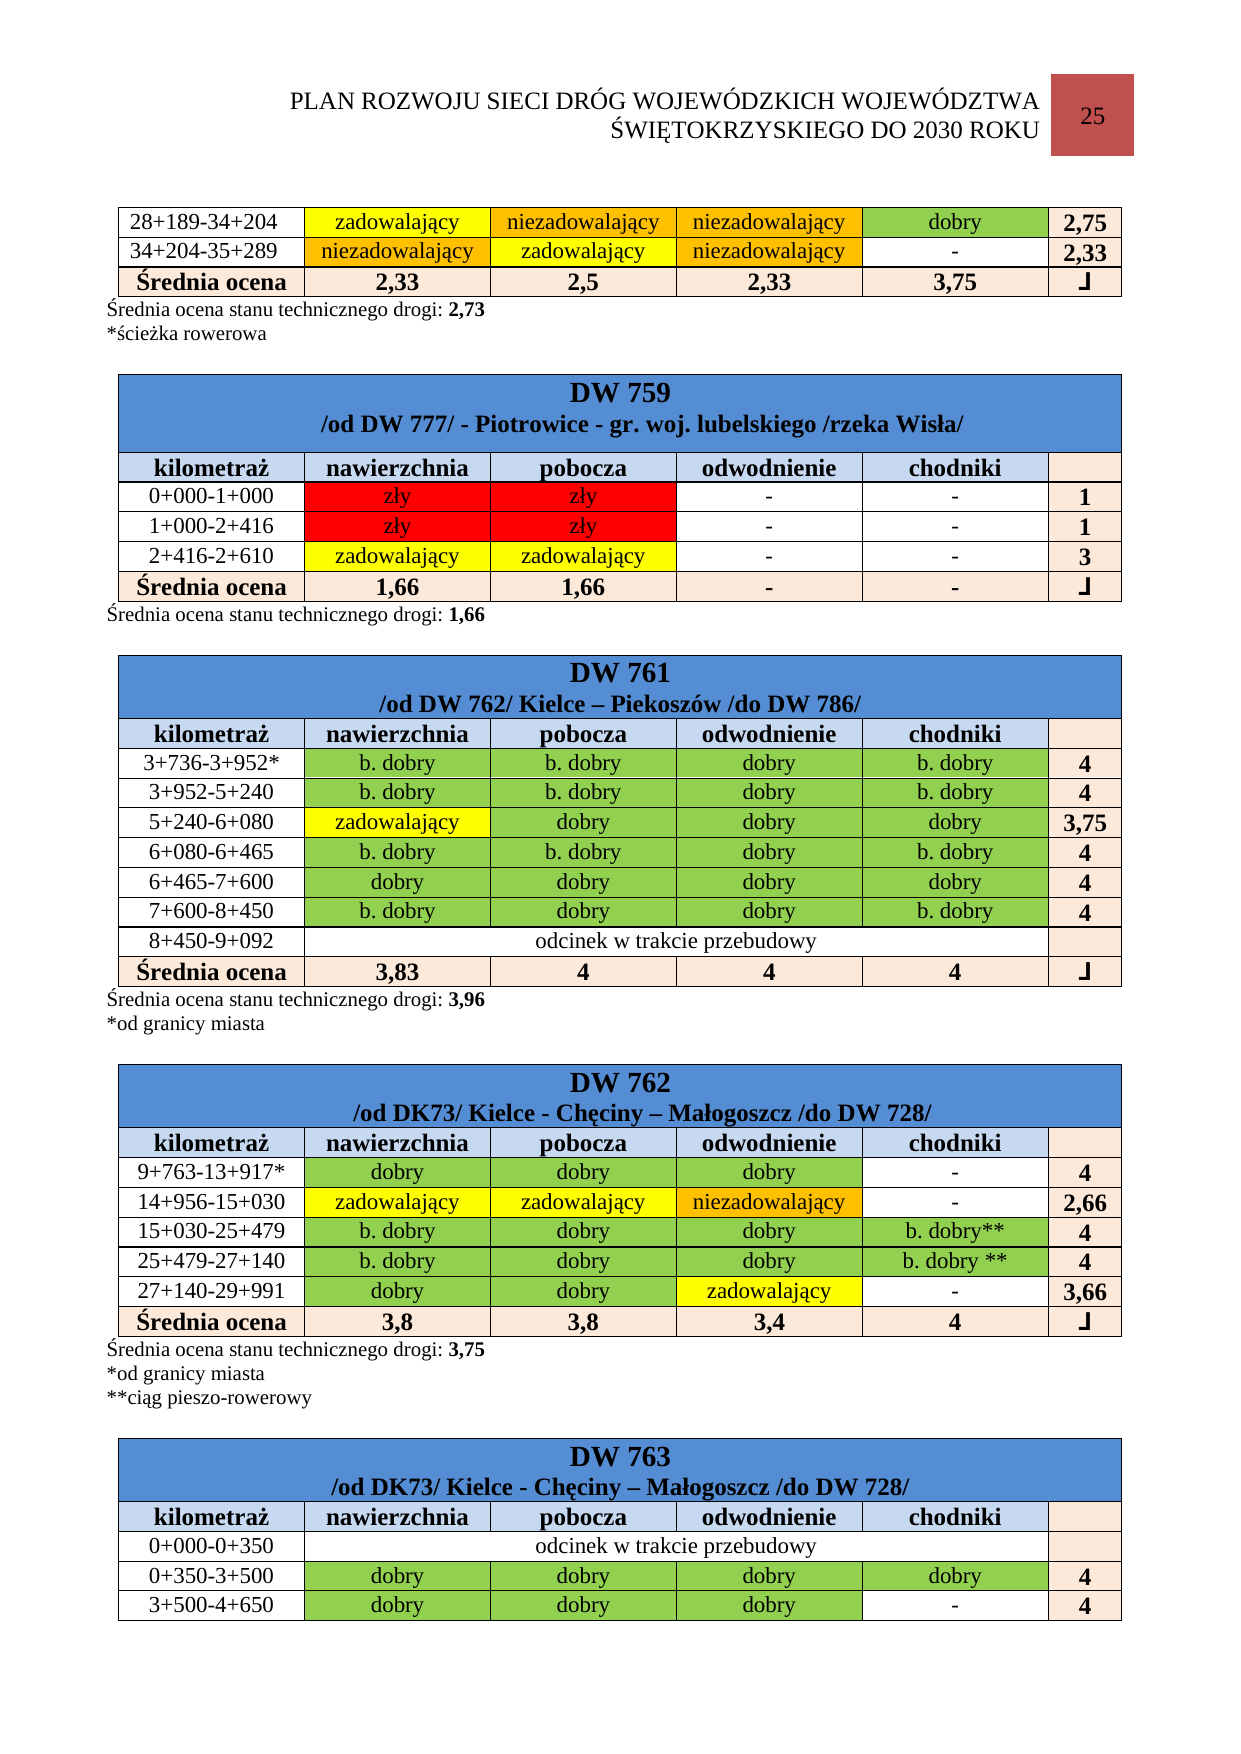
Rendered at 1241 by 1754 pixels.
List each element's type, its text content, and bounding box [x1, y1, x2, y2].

table_cell kilometraż [119, 453, 304, 481]
table_cell 2+416-2+610 [119, 542, 304, 571]
table_cell dobry [863, 868, 1048, 897]
table_cell nawierzchnia [305, 1128, 490, 1157]
table_cell odcinek w trakcie przebudowy [305, 1532, 1048, 1561]
table_cell 28+189-34+204 [119, 208, 304, 237]
table_cell b. dobry [305, 749, 490, 777]
table_cell b. dobry [305, 898, 490, 926]
table_cell [1049, 1128, 1121, 1157]
table_cell ⅃ [1049, 268, 1121, 296]
table_cell dobry [677, 1248, 862, 1276]
table_cell nawierzchnia [305, 719, 490, 748]
table_cell dobry [491, 1158, 676, 1187]
table_cell dobry [305, 1591, 490, 1620]
text Średnia ocena stanu technicznego drogi: 3,96 [106, 987, 1134, 1011]
table_cell 1 [1049, 483, 1121, 511]
table_cell zadowalający [491, 1188, 676, 1217]
table_cell 4 [1049, 779, 1121, 807]
table_cell - [863, 1158, 1048, 1187]
table_cell dobry [491, 1277, 676, 1306]
table_cell Średnia ocena [119, 957, 304, 986]
text Średnia ocena stanu technicznego drogi: 1,66 [106, 602, 1134, 626]
table_cell nawierzchnia [305, 453, 490, 481]
table_cell b. dobry [305, 779, 490, 807]
table_cell pobocza [491, 1128, 676, 1157]
table_cell - [677, 512, 862, 541]
table_cell 7+600-8+450 [119, 898, 304, 926]
table_cell pobocza [491, 719, 676, 748]
table_cell dobry [863, 208, 1048, 237]
table_header DW 762 /od DK73/ Kielce - Chęciny – Małogoszcz /do DW 728/ [119, 1065, 1121, 1127]
table_cell b. dobry ** [863, 1248, 1048, 1276]
table_cell b. dobry [491, 749, 676, 777]
table_cell chodniki [863, 1128, 1048, 1157]
text *od granicy miasta [106, 1361, 1134, 1385]
table_cell 1 [1049, 512, 1121, 541]
table_header DW 761 /od DW 762/ Kielce – Piekoszów /do DW 786/ [119, 656, 1121, 718]
table_cell b. dobry [305, 1248, 490, 1276]
table_cell - [677, 572, 862, 601]
table_cell zadowalający [491, 238, 676, 266]
table_cell dobry [491, 898, 676, 926]
table_cell pobocza [491, 453, 676, 481]
table_cell odwodnienie [677, 1128, 862, 1157]
table_cell 1+000-2+416 [119, 512, 304, 541]
table_cell 25+479-27+140 [119, 1248, 304, 1276]
table_cell dobry [677, 1218, 862, 1246]
table_cell dobry [677, 808, 862, 837]
table_cell dobry [863, 1562, 1048, 1590]
text Średnia ocena stanu technicznego drogi: 3,75 [106, 1337, 1134, 1361]
table_cell b. dobry [491, 779, 676, 807]
table_cell 0+350-3+500 [119, 1562, 304, 1590]
table_cell dobry [677, 1591, 862, 1620]
table_cell niezadowalający [677, 208, 862, 237]
table_cell - [863, 483, 1048, 511]
table_cell 2,66 [1049, 1188, 1121, 1217]
table_cell 0+000-0+350 [119, 1532, 304, 1561]
table_cell 4 [1049, 898, 1121, 926]
table_cell b. dobry** [863, 1218, 1048, 1246]
table_cell 3,8 [491, 1307, 676, 1336]
table_header DW 759 /od DW 777/ - Piotrowice - gr. woj. lubelskiego /rzeka Wisła/ [119, 375, 1121, 452]
table_cell zadowalający [305, 208, 490, 237]
table_cell 3+952-5+240 [119, 779, 304, 807]
table_cell dobry [677, 779, 862, 807]
table_cell 4 [1049, 838, 1121, 867]
table_cell 4 [1049, 749, 1121, 777]
table_cell ⅃ [1049, 572, 1121, 601]
table_cell niezadowalający [491, 208, 676, 237]
table_cell 4 [863, 1307, 1048, 1336]
table_cell 2,75 [1049, 208, 1121, 237]
table_cell 3+500-4+650 [119, 1591, 304, 1620]
table_cell zły [305, 512, 490, 541]
table_cell 3,66 [1049, 1277, 1121, 1306]
table_cell 0+000-1+000 [119, 483, 304, 511]
table_cell b. dobry [863, 749, 1048, 777]
table_cell niezadowalający [677, 238, 862, 266]
table_cell - [863, 1188, 1048, 1217]
table_cell dobry [863, 808, 1048, 837]
table_cell pobocza [491, 1502, 676, 1531]
table_cell kilometraż [119, 1502, 304, 1531]
table_cell dobry [491, 868, 676, 897]
table_cell 3,75 [1049, 808, 1121, 837]
table_header DW 763 /od DK73/ Kielce - Chęciny – Małogoszcz /do DW 728/ [119, 1439, 1121, 1501]
table_cell 9+763-13+917* [119, 1158, 304, 1187]
table_cell zadowalający [305, 808, 490, 837]
table_cell ⅃ [1049, 1307, 1121, 1336]
table_cell kilometraż [119, 1128, 304, 1157]
table_cell dobry [677, 838, 862, 867]
table_cell zły [305, 483, 490, 511]
table_cell dobry [305, 868, 490, 897]
table_cell 2,33 [677, 268, 862, 296]
table_cell 5+240-6+080 [119, 808, 304, 837]
table_cell dobry [491, 1248, 676, 1276]
table_cell dobry [305, 1277, 490, 1306]
table_cell dobry [491, 1562, 676, 1590]
table_cell 4 [1049, 1248, 1121, 1276]
table_cell chodniki [863, 453, 1048, 481]
table_cell b. dobry [863, 779, 1048, 807]
table_cell 6+465-7+600 [119, 868, 304, 897]
table_cell dobry [677, 1158, 862, 1187]
table_cell [1049, 1532, 1121, 1561]
table_cell 2,33 [1049, 238, 1121, 266]
table_cell 6+080-6+465 [119, 838, 304, 867]
text Średnia ocena stanu technicznego drogi: 2,73 [106, 297, 1134, 321]
table_cell zadowalający [677, 1277, 862, 1306]
text *ścieżka rowerowa [106, 321, 1134, 345]
table_cell zły [491, 483, 676, 511]
table_cell dobry [491, 1218, 676, 1246]
table_cell - [863, 1277, 1048, 1306]
table_cell b. dobry [491, 838, 676, 867]
table_cell 34+204-35+289 [119, 238, 304, 266]
table_cell niezadowalający [305, 238, 490, 266]
table_cell chodniki [863, 719, 1048, 748]
table_cell b. dobry [863, 898, 1048, 926]
table_cell b. dobry [305, 838, 490, 867]
table_cell 3,4 [677, 1307, 862, 1336]
table_cell [1049, 719, 1121, 748]
table_cell kilometraż [119, 719, 304, 748]
table_cell odwodnienie [677, 719, 862, 748]
table_cell - [677, 483, 862, 511]
table_cell dobry [677, 868, 862, 897]
table_cell zadowalający [305, 542, 490, 571]
table_cell 1,66 [305, 572, 490, 601]
table_cell 3,8 [305, 1307, 490, 1336]
table_cell dobry [491, 808, 676, 837]
table_cell 4 [677, 957, 862, 986]
table_cell 1,66 [491, 572, 676, 601]
table_cell - [863, 238, 1048, 266]
table_cell niezadowalający [677, 1188, 862, 1217]
table_cell [1049, 1502, 1121, 1531]
table_cell Średnia ocena [119, 1307, 304, 1336]
table_cell odwodnienie [677, 1502, 862, 1531]
table_cell b. dobry [863, 838, 1048, 867]
table_cell - [677, 542, 862, 571]
table_cell zadowalający [491, 542, 676, 571]
text **ciąg pieszo-rowerowy [106, 1385, 1134, 1409]
table_cell b. dobry [305, 1218, 490, 1246]
text *od granicy miasta [106, 1011, 1134, 1035]
table_cell [1049, 928, 1121, 956]
table_cell 4 [1049, 1562, 1121, 1590]
table_cell 4 [1049, 1158, 1121, 1187]
table_cell - [863, 542, 1048, 571]
table_cell 3,83 [305, 957, 490, 986]
table_cell 14+956-15+030 [119, 1188, 304, 1217]
table_cell 27+140-29+991 [119, 1277, 304, 1306]
table_cell nawierzchnia [305, 1502, 490, 1531]
table_cell dobry [305, 1562, 490, 1590]
table_cell [1049, 453, 1121, 481]
table_cell - [863, 512, 1048, 541]
table_cell 4 [863, 957, 1048, 986]
table_cell odcinek w trakcie przebudowy [305, 928, 1048, 956]
table_cell dobry [305, 1158, 490, 1187]
table_cell dobry [677, 898, 862, 926]
table_cell 3+736-3+952* [119, 749, 304, 777]
table_cell 4 [1049, 1591, 1121, 1620]
table_cell Średnia ocena [119, 572, 304, 601]
table_cell 4 [1049, 1218, 1121, 1246]
table_cell chodniki [863, 1502, 1048, 1531]
table_cell odwodnienie [677, 453, 862, 481]
table_cell zły [491, 512, 676, 541]
table_cell 4 [1049, 868, 1121, 897]
table_cell 8+450-9+092 [119, 928, 304, 956]
table_cell 15+030-25+479 [119, 1218, 304, 1246]
table_cell dobry [677, 749, 862, 777]
table_cell - [863, 1591, 1048, 1620]
table_cell - [863, 572, 1048, 601]
table_cell Średnia ocena [119, 268, 304, 296]
table_cell 2,5 [491, 268, 676, 296]
table_cell 3 [1049, 542, 1121, 571]
table_cell dobry [491, 1591, 676, 1620]
table_cell 3,75 [863, 268, 1048, 296]
table_cell ⅃ [1049, 957, 1121, 986]
table_cell zadowalający [305, 1188, 490, 1217]
table_cell 4 [491, 957, 676, 986]
table_cell 2,33 [305, 268, 490, 296]
table_cell dobry [677, 1562, 862, 1590]
